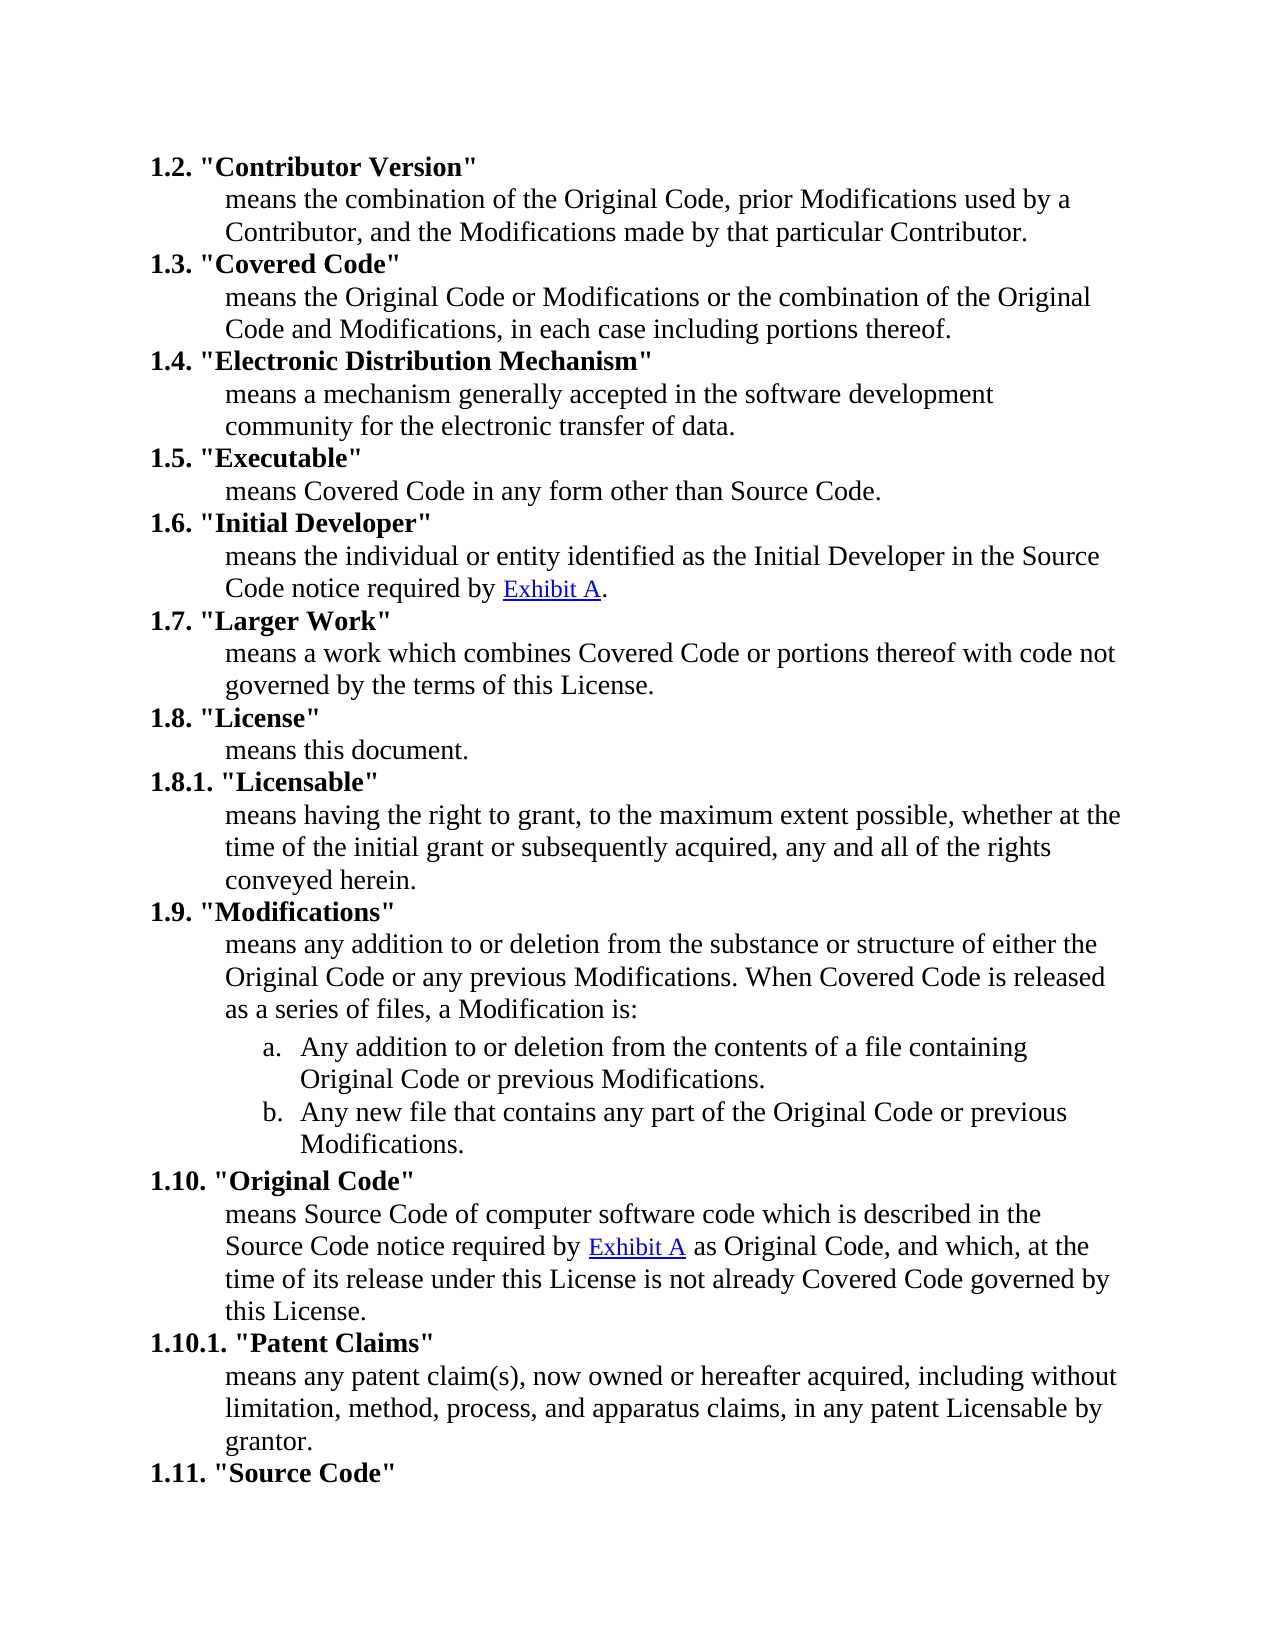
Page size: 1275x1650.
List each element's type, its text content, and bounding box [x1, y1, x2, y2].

text 1.5. "Executable" [150, 442, 1125, 474]
text means a work which combines Covered Code or portions thereof with code not governed by the terms of this License. [225, 636, 1125, 701]
text means the individual or entity identified as the Initial Developer in the Source Code notice required by Exhibit A. [225, 539, 1125, 603]
text 1.2. "Contributor Version" [150, 150, 1125, 182]
text 1.3. "Covered Code" [150, 247, 1125, 279]
text means a mechanism generally accepted in the software development community for the electronic transfer of data. [225, 377, 1125, 442]
list Any new file that contains any part of the Original Code or previous Modifications. [262, 1094, 1125, 1159]
text means having the right to grant, to the maximum extent possible, whether at the time of the initial grant or subsequently acquired, any and all of the rights conveyed herein. [225, 798, 1125, 895]
text 1.11. "Source Code" [150, 1456, 1125, 1488]
text means this document. [225, 733, 1125, 766]
text 1.9. "Modifications" [150, 895, 1125, 927]
list Any addition to or deletion from the contents of a file containing Original Code or previous Modifications. [262, 1030, 1125, 1094]
text 1.6. "Initial Developer" [150, 506, 1125, 539]
text 1.10.1. "Patent Claims" [150, 1326, 1125, 1359]
text 1.4. "Electronic Distribution Mechanism" [150, 344, 1125, 377]
text 1.8.1. "Licensable" [150, 766, 1125, 798]
text means Source Code of computer software code which is described in the Source Code notice required by Exhibit A as Original Code, and which, at the time of its release under this License is not already Covered Code governed by this License. [225, 1197, 1125, 1326]
text means the Original Code or Modifications or the combination of the Original Code and Modifications, in each case including portions thereof. [225, 279, 1125, 344]
text means the combination of the Original Code, prior Modifications used by a Contributor, and the Modifications made by that particular Contributor. [225, 182, 1125, 247]
text means any addition to or deletion from the substance or structure of either the Original Code or any previous Modifications. When Covered Code is released as a series of files, a Modification is: [225, 927, 1125, 1025]
text 1.8. "License" [150, 701, 1125, 733]
text 1.7. "Larger Work" [150, 603, 1125, 636]
text means Covered Code in any form other than Source Code. [225, 474, 1125, 506]
text 1.10. "Original Code" [150, 1164, 1125, 1197]
text means any patent claim(s), now owned or hereafter acquired, including without limitation, method, process, and apparatus claims, in any patent Licensable by grantor. [225, 1359, 1125, 1456]
